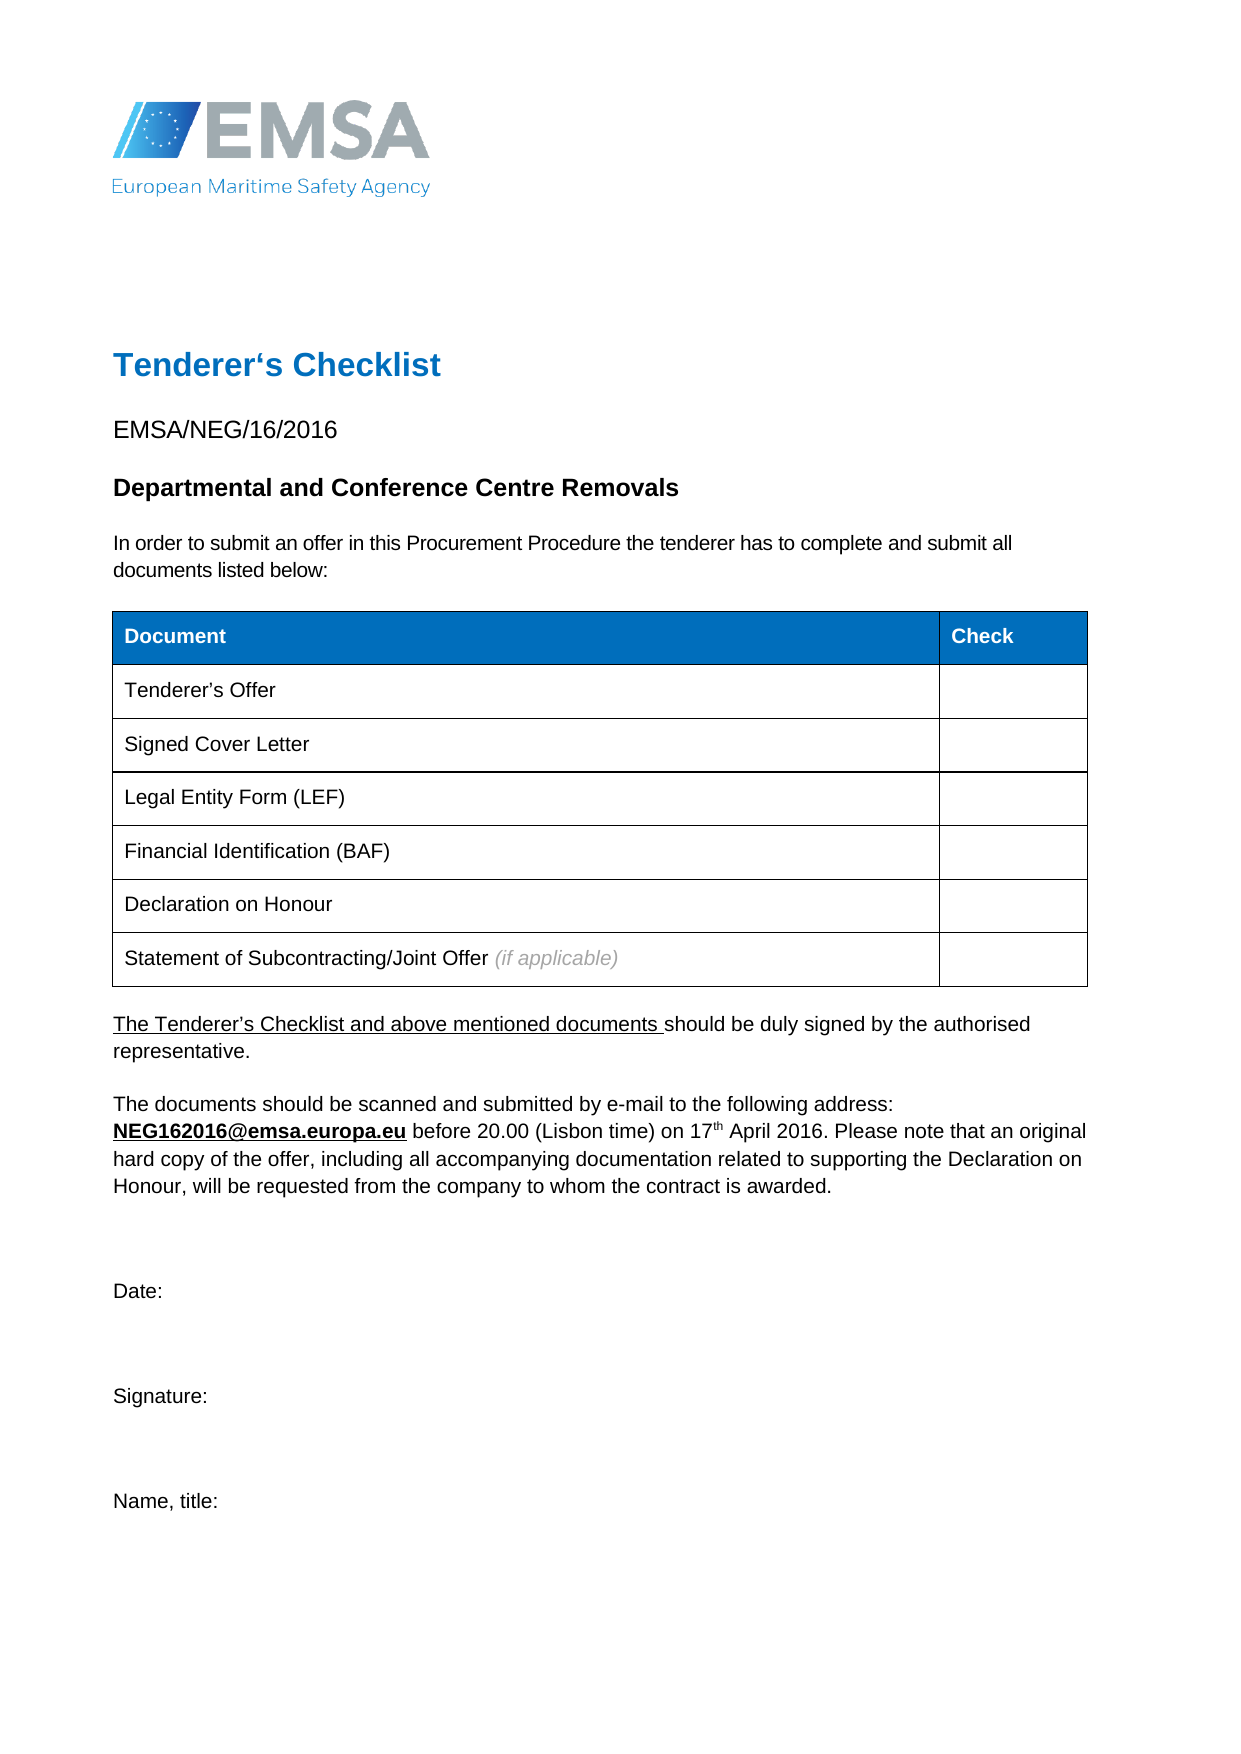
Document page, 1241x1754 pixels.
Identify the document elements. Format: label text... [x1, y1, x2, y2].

text In order to submit an offer in this Procurement Procedure the tenderer has to complete and submit all documents listed below: [113, 531, 1098, 582]
table_cell [940, 826, 1087, 878]
table_cell Declaration on Honour [113, 880, 939, 932]
subtitle Departmental and Conference Centre Removals [113, 473, 1127, 501]
table_cell Statement of Subcontracting/Joint Offer (if applicable) [113, 933, 939, 986]
table_cell Legal Entity Form (LEF) [113, 773, 939, 825]
table_cell [940, 933, 1087, 986]
table_header Check [940, 612, 1087, 664]
table_cell [940, 773, 1087, 825]
table_cell Tenderer’s Offer [113, 665, 939, 718]
text The Tenderer’s Checklist and above mentioned documents should be duly signed by the authorised representative. [113, 1012, 1127, 1063]
table_cell [940, 719, 1087, 771]
text Name, title: [113, 1489, 1127, 1513]
table_cell Signed Cover Letter [113, 719, 939, 771]
text Signature: [113, 1384, 1127, 1408]
text EMSA/NEG/16/2016 [113, 415, 1098, 443]
subtitle Tenderer‘s Checklist [113, 346, 1127, 384]
table_cell [940, 880, 1087, 932]
table_cell [940, 665, 1087, 718]
text Date: [113, 1279, 1127, 1303]
text The documents should be scanned and submitted by e-mail to the following address: NEG162016@emsa.europa.eu before 20.00 (Lisbon time) on 17th April 2016. Please note that an original hard copy of the offer, including all accompanying documentation related to supporting the Declaration on Honour, will be requested from the company to whom the contract is awarded. [113, 1092, 1127, 1198]
table_cell Financial Identification (BAF) [113, 826, 939, 878]
table_header Document [113, 612, 939, 664]
picture [112, 100, 430, 197]
